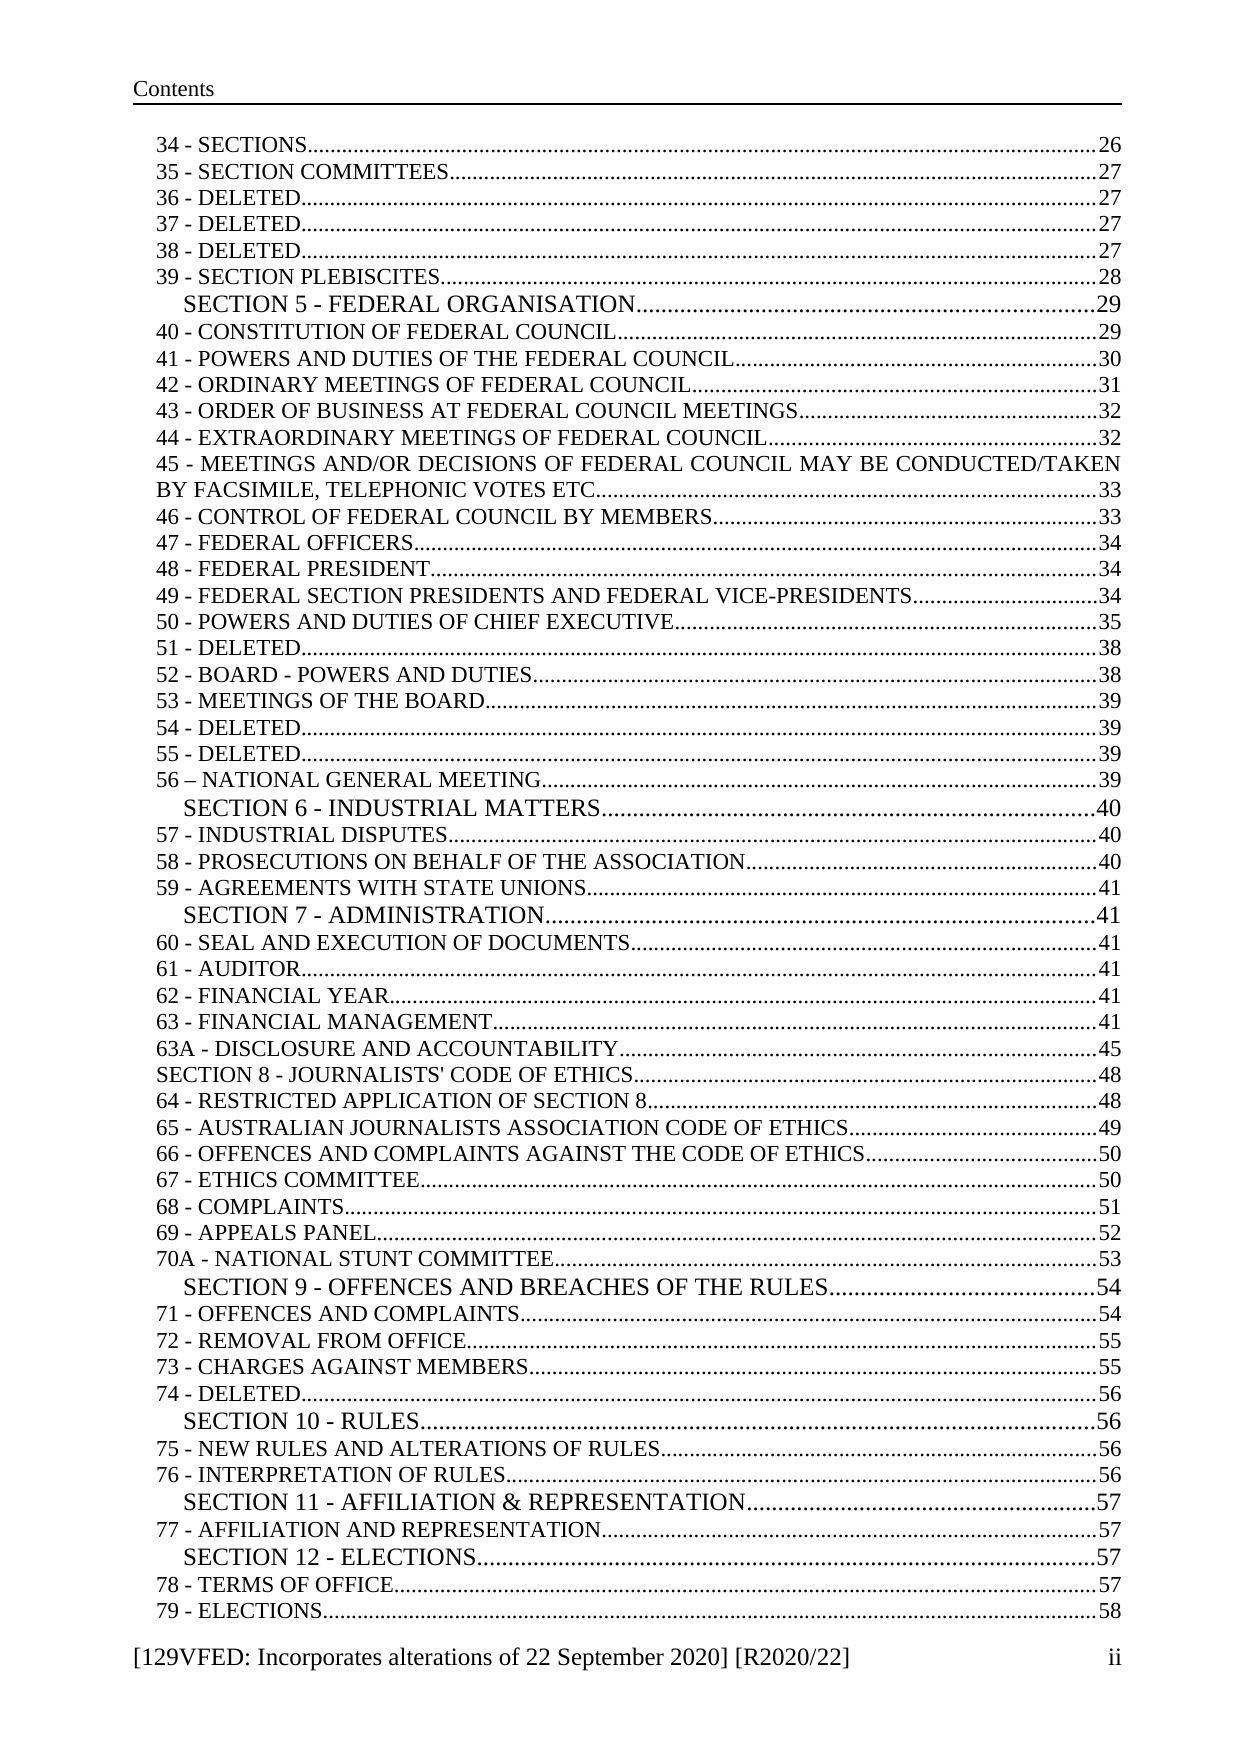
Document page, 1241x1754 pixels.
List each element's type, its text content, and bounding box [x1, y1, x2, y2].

text 39 - SECTION PLEBISCITES. 28 [156, 263, 1122, 289]
text 73 - CHARGES AGAINST MEMBERS 55 [156, 1353, 1122, 1379]
text SECTION 9 - OFFENCES AND BREACHES OF THE RULES 54 [183, 1272, 1122, 1301]
text 63 - FINANCIAL MANAGEMENT 41 [156, 1008, 1122, 1034]
text 44 - EXTRAORDINARY MEETINGS OF FEDERAL COUNCIL 32 [156, 424, 1122, 450]
text 76 - INTERPRETATION OF RULES 56 [156, 1461, 1122, 1487]
text 57 - INDUSTRIAL DISPUTES 40 [156, 821, 1122, 848]
text SECTION 10 - RULES 56 [183, 1406, 1122, 1435]
text 70A - NATIONAL STUNT COMMITTEE 53 [156, 1245, 1122, 1272]
text 58 - PROSECUTIONS ON BEHALF OF THE ASSOCIATION 40 [156, 848, 1122, 874]
text 71 - OFFENCES AND COMPLAINTS 54 [156, 1301, 1122, 1327]
text 37 - DELETED 27 [156, 210, 1122, 237]
text 43 - ORDER OF BUSINESS AT FEDERAL COUNCIL MEETINGS 32 [156, 397, 1122, 424]
text SECTION 11 - AFFILIATION & REPRESENTATION 57 [183, 1487, 1122, 1516]
text 75 - NEW RULES AND ALTERATIONS OF RULES 56 [156, 1435, 1122, 1461]
text 50 - POWERS AND DUTIES OF CHIEF EXECUTIVE 35 [156, 608, 1122, 634]
text 74 - DELETED 56 [156, 1379, 1122, 1406]
text 51 - DELETED 38 [156, 634, 1122, 661]
text 59 - AGREEMENTS WITH STATE UNIONS 41 [156, 874, 1122, 900]
text 63A - DISCLOSURE AND ACCOUNTABILITY 45 [156, 1034, 1122, 1061]
text 38 - DELETED 27 [156, 237, 1122, 263]
text SECTION 8 - JOURNALISTS' CODE OF ETHICS 48 [156, 1061, 1122, 1087]
text 52 - BOARD - POWERS AND DUTIES 38 [156, 661, 1122, 687]
text 78 - TERMS OF OFFICE 57 [156, 1571, 1122, 1598]
text SECTION 5 - FEDERAL ORGANISATION 29 [183, 289, 1122, 318]
text 68 - COMPLAINTS 51 [156, 1193, 1122, 1219]
text 53 - MEETINGS OF THE BOARD 39 [156, 687, 1122, 713]
text SECTION 7 - ADMINISTRATION 41 [183, 900, 1122, 929]
text 60 - SEAL AND EXECUTION OF DOCUMENTS 41 [156, 929, 1122, 956]
text 66 - OFFENCES AND COMPLAINTS AGAINST THE CODE OF ETHICS 50 [156, 1140, 1122, 1166]
text 62 - FINANCIAL YEAR 41 [156, 982, 1122, 1008]
text SECTION 6 - INDUSTRIAL MATTERS 40 [183, 793, 1122, 821]
text 61 - AUDITOR 41 [156, 956, 1122, 982]
text 72 - REMOVAL FROM OFFICE 55 [156, 1327, 1122, 1353]
text 46 - CONTROL OF FEDERAL COUNCIL BY MEMBERS 33 [156, 503, 1122, 529]
text 79 - ELECTIONS 58 [156, 1598, 1122, 1624]
text 69 - APPEALS PANEL 52 [156, 1219, 1122, 1245]
text 64 - RESTRICTED APPLICATION OF SECTION 8 48 [156, 1087, 1122, 1114]
text 77 - AFFILIATION AND REPRESENTATION 57 [156, 1516, 1122, 1542]
text 35 - SECTION COMMITTEES 27 [156, 158, 1122, 184]
text 47 - FEDERAL OFFICERS 34 [156, 529, 1122, 555]
text 40 - CONSTITUTION OF FEDERAL COUNCIL 29 [156, 318, 1122, 344]
text 48 - FEDERAL PRESIDENT 34 [156, 555, 1122, 582]
text 55 - DELETED 39 [156, 740, 1122, 766]
text 67 - ETHICS COMMITTEE 50 [156, 1166, 1122, 1193]
text 49 - FEDERAL SECTION PRESIDENTS AND FEDERAL VICE-PRESIDENTS 34 [156, 582, 1122, 608]
text 42 - ORDINARY MEETINGS OF FEDERAL COUNCIL 31 [156, 371, 1122, 397]
text 34 - SECTIONS 26 [156, 131, 1122, 158]
text 36 - DELETED 27 [156, 184, 1122, 210]
text 56 – NATIONAL GENERAL MEETING 39 [156, 766, 1122, 793]
text SECTION 12 - ELECTIONS 57 [183, 1542, 1122, 1571]
text 54 - DELETED 39 [156, 713, 1122, 740]
text 41 - POWERS AND DUTIES OF THE FEDERAL COUNCIL 30 [156, 344, 1122, 371]
text 45 - MEETINGS AND/OR DECISIONS OF FEDERAL COUNCIL MAY BE CONDUCTED/TAKEN BY FACSIMILE, TELEPHONIC VOTES ETC 33 [156, 450, 1122, 503]
text 65 - AUSTRALIAN JOURNALISTS ASSOCIATION CODE OF ETHICS 49 [156, 1114, 1122, 1140]
